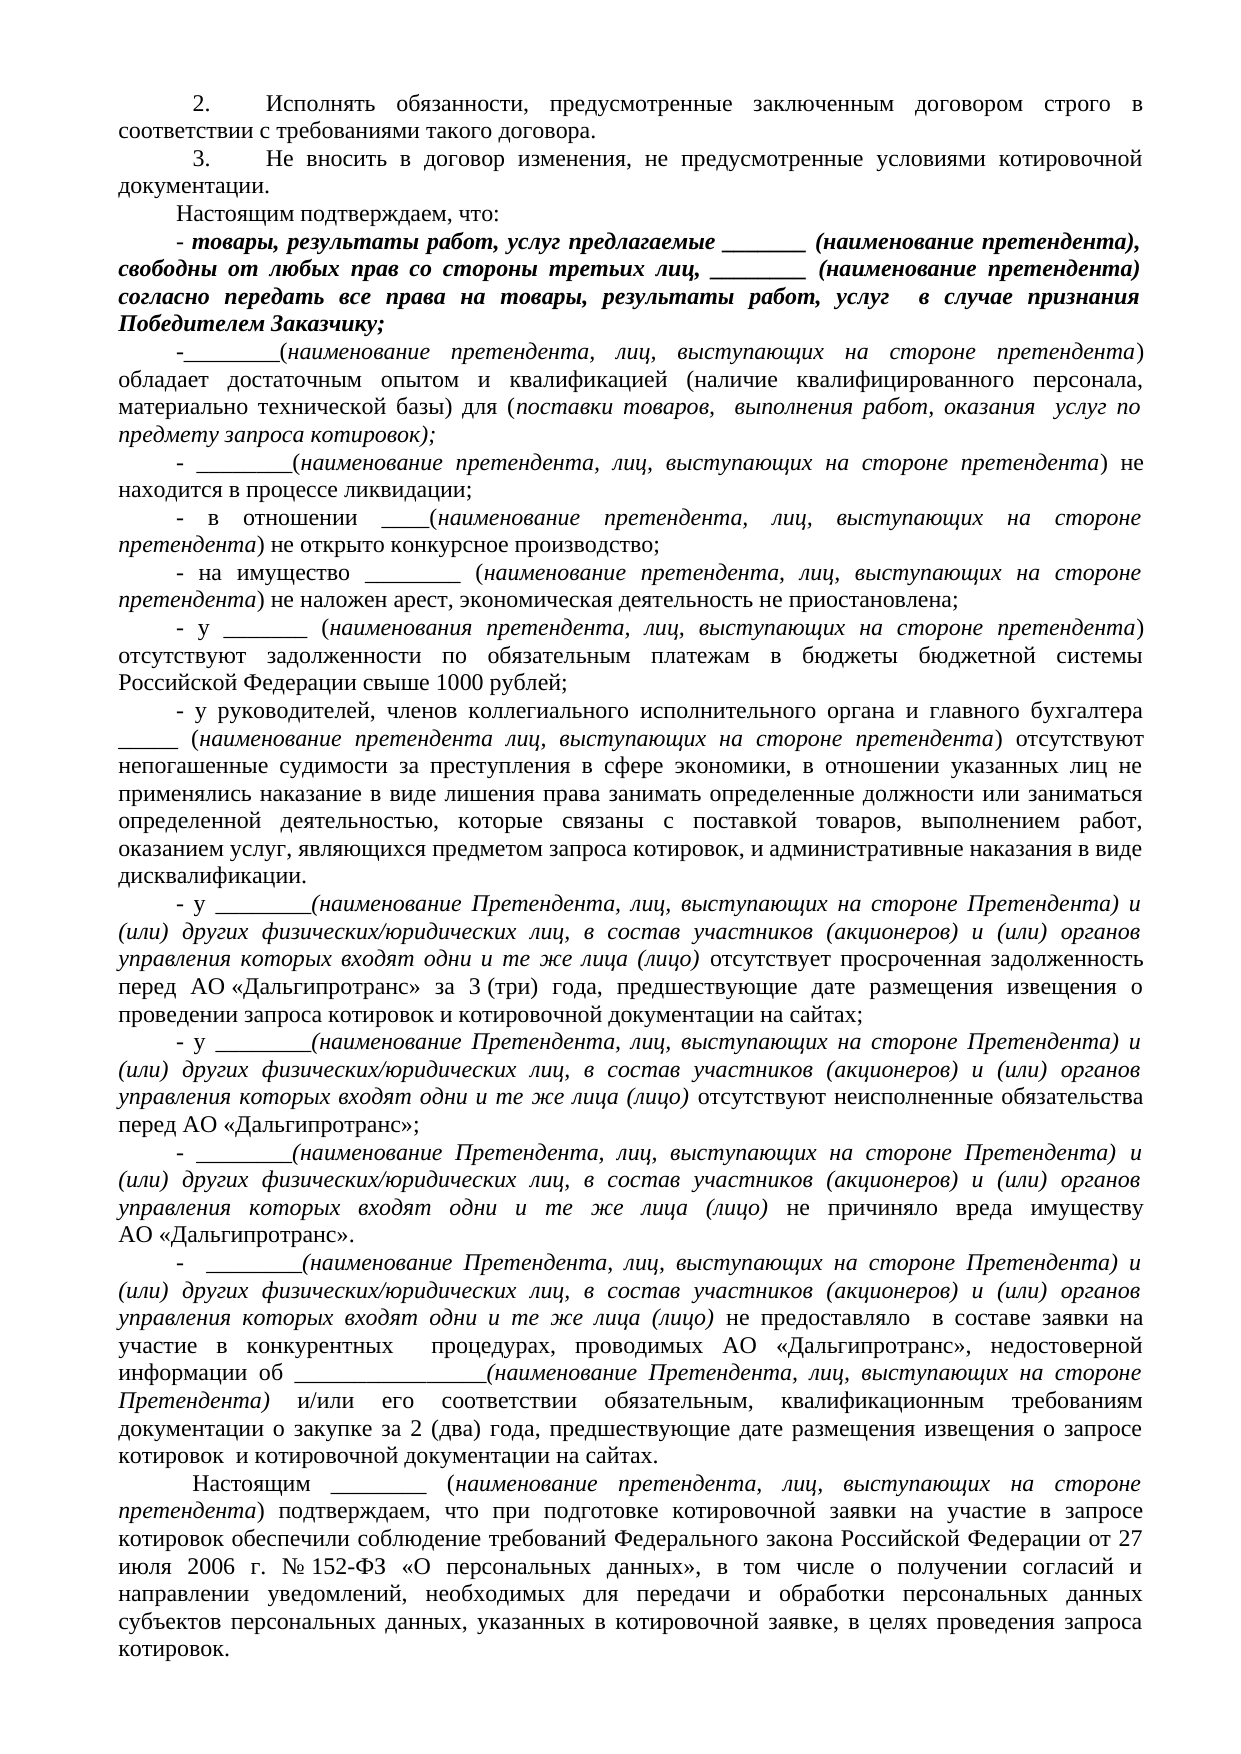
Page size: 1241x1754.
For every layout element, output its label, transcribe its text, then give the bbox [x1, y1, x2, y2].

text - ________(наименование претендента, лиц, выступающих на стороне претендента) не находится в процессе ликвидации; [118, 447, 1144, 503]
text - ________(наименование Претендента, лиц, выступающих на стороне Претендента) и (или) других физических/юридических лиц, в состав участников (акционеров) и (или) органов управления которых входят одни и те же лица (лицо) не причиняло вреда имуществу АО «Дальгипротранс». [118, 1138, 1144, 1248]
text -________(наименование претендента, лиц, выступающих на стороне претендента) обладает достаточным опытом и квалификацией (наличие квалифицированного персонала, материально технической базы) для (поставки товаров, выполнения работ, оказания услуг по предмету запроса котировок); [118, 337, 1144, 447]
text - у ________(наименование Претендента, лиц, выступающих на стороне Претендента) и (или) других физических/юридических лиц, в состав участников (акционеров) и (или) органов управления которых входят одни и те же лица (лицо) отсутствуют неисполненные обязательства перед АО «Дальгипротранс»; [118, 1027, 1144, 1138]
text - ________(наименование Претендента, лиц, выступающих на стороне Претендента) и (или) других физических/юридических лиц, в состав участников (акционеров) и (или) органов управления которых входят одни и те же лица (лицо) не предоставляло в составе заявки на участие в конкурентных процедурах, проводимых АО «Дальгипротранс», недостоверной информации об ________________(наименование Претендента, лиц, выступающих на стороне Претендента) и/или его соответствии обязательным, квалификационным требованиям документации о закупке за 2 (два) года, предшествующие дате размещения извещения о запросе котировок и котировочной документации на сайтах. [118, 1248, 1144, 1469]
text - на имущество ________ (наименование претендента, лиц, выступающих на стороне претендента) не наложен арест, экономическая деятельность не приостановлена; [118, 558, 1144, 613]
text Настоящим ________ (наименование претендента, лиц, выступающих на стороне претендента) подтверждаем, что при подготовке котировочной заявки на участие в запросе котировок обеспечили соблюдение требований Федерального закона Российской Федерации от 27 июля 2006 г. № 152-ФЗ «О персональных данных», в том числе о получении согласий и направлении уведомлений, необходимых для передачи и обработки персональных данных субъектов персональных данных, указанных в котировочной заявке, в целях проведения запроса котировок. [118, 1469, 1144, 1662]
text - у руководителей, членов коллегиального исполнительного органа и главного бухгалтера _____ (наименование претендента лиц, выступающих на стороне претендента) отсутствуют непогашенные судимости за преступления в сфере экономики, в отношении указанных лиц не применялись наказание в виде лишения права занимать определенные должности или заниматься определенной деятельностью, которые связаны с поставкой товаров, выполнением работ, оказанием услуг, являющихся предметом запроса котировок, и административные наказания в виде дисквалификации. [118, 696, 1144, 889]
text - в отношении ____(наименование претендента, лиц, выступающих на стороне претендента) не открыто конкурсное производство; [118, 503, 1144, 558]
text - у _______ (наименования претендента, лиц, выступающих на стороне претендента) отсутствуют задолженности по обязательным платежам в бюджеты бюджетной системы Российской Федерации свыше 1000 рублей; [118, 613, 1144, 696]
text - товары, результаты работ, услуг предлагаемые _______ (наименование претендента), свободны от любых прав со стороны третьих лиц, ________ (наименование претендента) согласно передать все права на товары, результаты работ, услуг в случае признания Победителем Заказчику; [118, 227, 1144, 337]
text - у ________(наименование Претендента, лиц, выступающих на стороне Претендента) и (или) других физических/юридических лиц, в состав участников (акционеров) и (или) органов управления которых входят одни и те же лица (лицо) отсутствует просроченная задолженность перед АО «Дальгипротранс» за 3 (три) года, предшествующие дате размещения извещения о проведении запроса котировок и котировочной документации на сайтах; [118, 889, 1144, 1027]
text Настоящим подтверждаем, что: [118, 199, 1144, 227]
list Не вносить в договор изменения, не предусмотренные условиями котировочной документации. [118, 144, 1144, 199]
list Исполнять обязанности, предусмотренные заключенным договором строго в соответствии с требованиями такого договора. [118, 89, 1144, 144]
